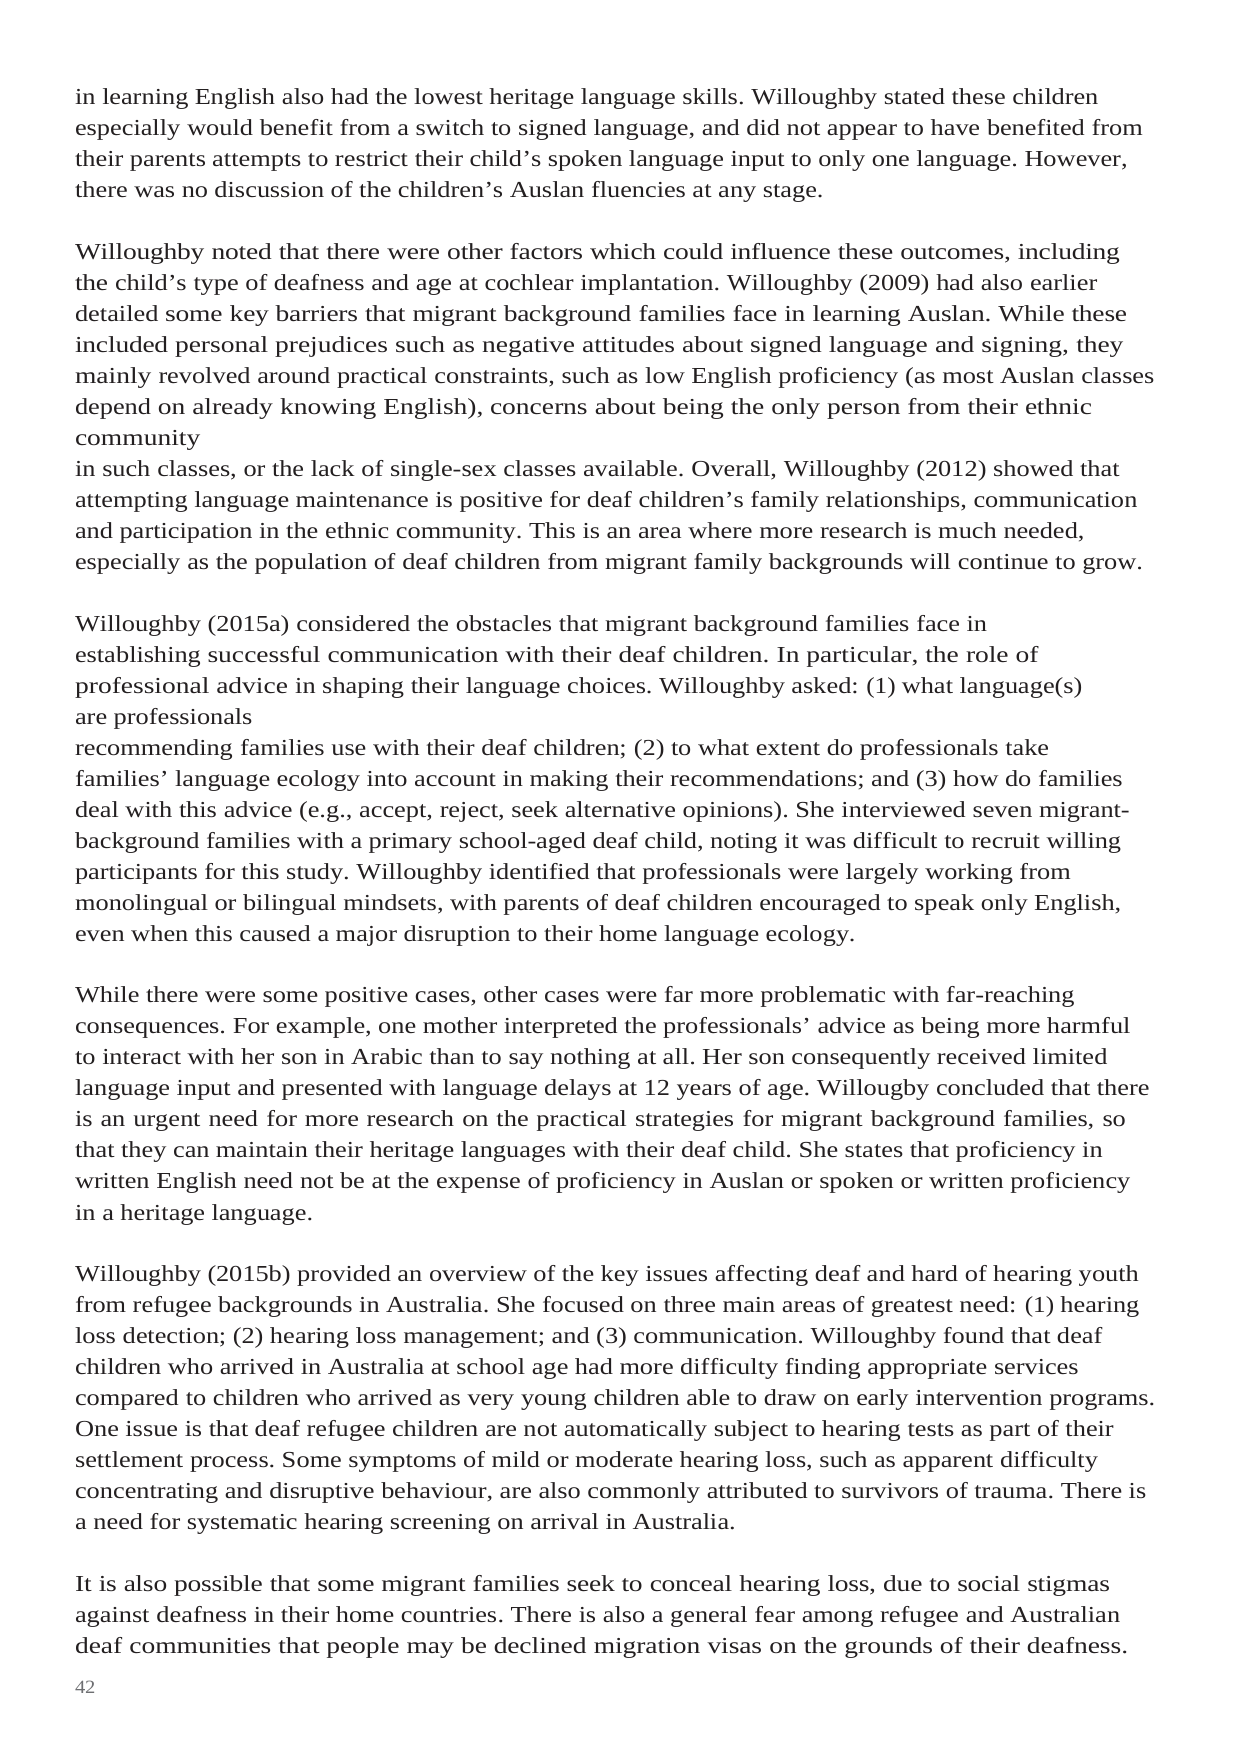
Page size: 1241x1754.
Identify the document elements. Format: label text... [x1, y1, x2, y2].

text Willoughby (2015b) provided an overview of the key issues affecting deaf and hard of hearing youth from refugee backgrounds in Australia. She focused on three main areas of greatest need: (1) hearing loss detection; (2) hearing loss management; and (3) communication. Willoughby found that deaf children who arrived in Australia at school age had more difficulty finding appropriate services compared to children who arrived as very young children able to draw on early intervention programs. One issue is that deaf refugee children are not automatically subject to hearing tests as part of their settlement process. Some symptoms of mild or moderate hearing loss, such as apparent difficulty concentrating and disruptive behaviour, are also commonly attributed to survivors of trauma. There is a need for systematic hearing screening on arrival in Australia. [75, 1260, 1158, 1535]
text Willoughby (2015a) considered the obstacles that migrant background families face in establishing successful communication with their deaf children. In particular, the role of professional advice in shaping their language choices. Willoughby asked: (1) what language(s) are professionals [75, 610, 1118, 729]
text recommending families use with their deaf children; (2) to what extent do professionals take families’ language ecology into account in making their recommendations; and (3) how do families deal with this advice (e.g., accept, reject, seek alternative opinions). She interviewed seven migrant-background families with a primary school-aged deaf child, noting it was difficult to recruit willing participants for this study. Willoughby identified that professionals were largely working from monolingual or bilingual mindsets, with parents of deaf children encouraged to speak only English, even when this caused a major disruption to their home language ecology. [75, 734, 1145, 946]
text While there were some positive cases, other cases were far more problematic with far-reaching consequences. For example, one mother interpreted the professionals’ advice as being more harmful to interact with her son in Arabic than to say nothing at all. Her son consequently received limited language input and presented with language delays at 12 years of age. Willougby concluded that there is an urgent need for more research on the practical strategies for migrant background families, so that they can maintain their heritage languages with their deaf child. She states that proficiency in written English need not be at the expense of proficiency in Auslan or spoken or written proficiency in a heritage language. [75, 981, 1154, 1225]
text Willoughby noted that there were other factors which could influence these outcomes, including the child’s type of deafness and age at cochlear implantation. Willoughby (2009) had also earlier detailed some key barriers that migrant background families face in learning Auslan. While these included personal prejudices such as negative attitudes about signed language and signing, they mainly revolved around practical constraints, such as low English proficiency (as most Auslan classes depend on already knowing English), concerns about being the only person from their ethnic community [75, 238, 1155, 451]
text in learning English also had the lowest heritage language skills. Willoughby stated these children especially would benefit from a switch to signed language, and did not appear to have benefited from their parents attempts to restrict their child’s spoken language input to only one language. However, there was no discussion of the children’s Auslan fluencies at any stage. [75, 83, 1178, 202]
text It is also possible that some migrant families seek to conceal hearing loss, due to social stigmas against deafness in their home countries. There is also a general fear among refugee and Australian deaf communities that people may be declined migration visas on the grounds of their deafness. [75, 1570, 1145, 1658]
text in such classes, or the lack of single-sex classes available. Overall, Willoughby (2012) showed that attempting language maintenance is positive for deaf children’s family relationships, communication and participation in the ethnic community. This is an area where more research is much needed, especially as the population of deaf children from migrant family backgrounds will continue to grow. [75, 455, 1145, 575]
